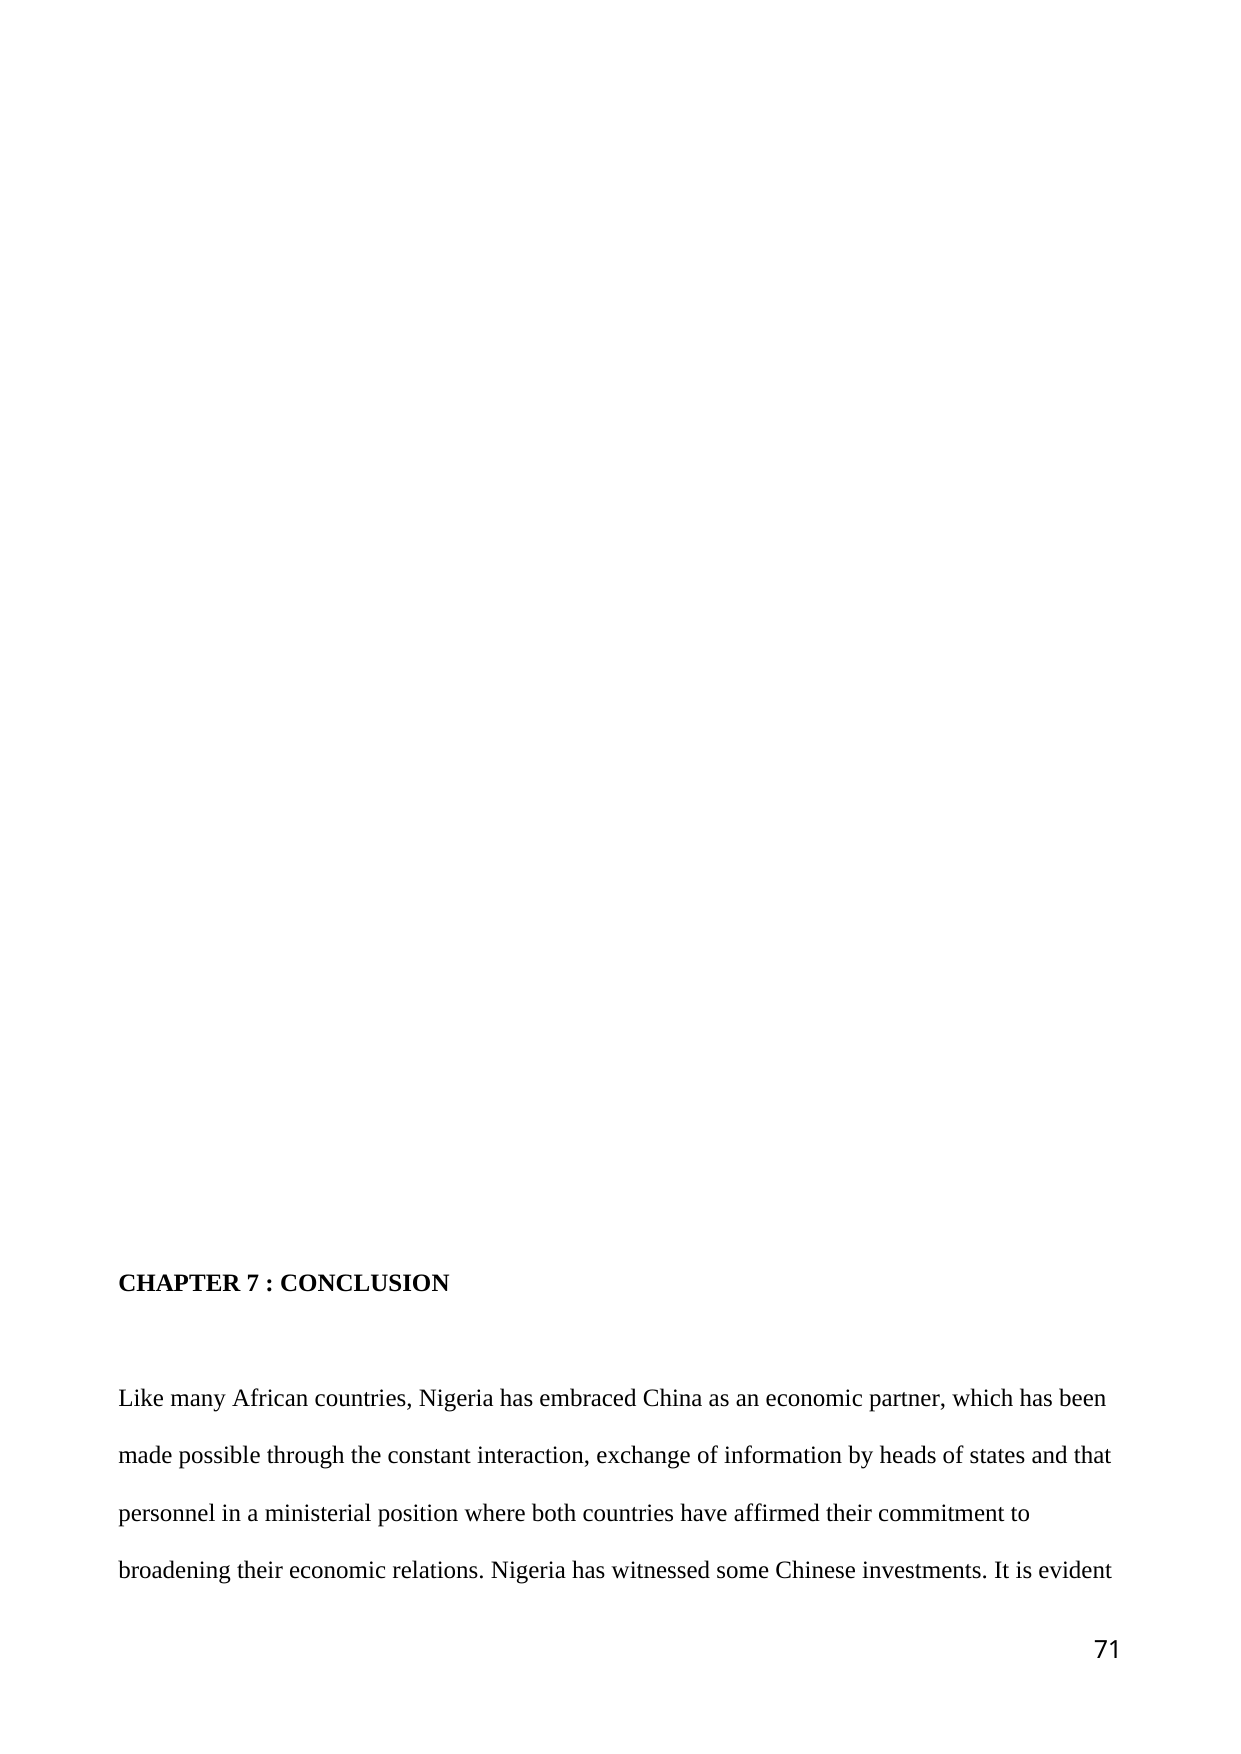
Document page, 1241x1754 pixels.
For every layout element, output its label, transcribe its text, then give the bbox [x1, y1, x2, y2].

text CHAPTER 7 : Conclusion [118, 1268, 1122, 1297]
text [118, 1383, 1122, 1584]
